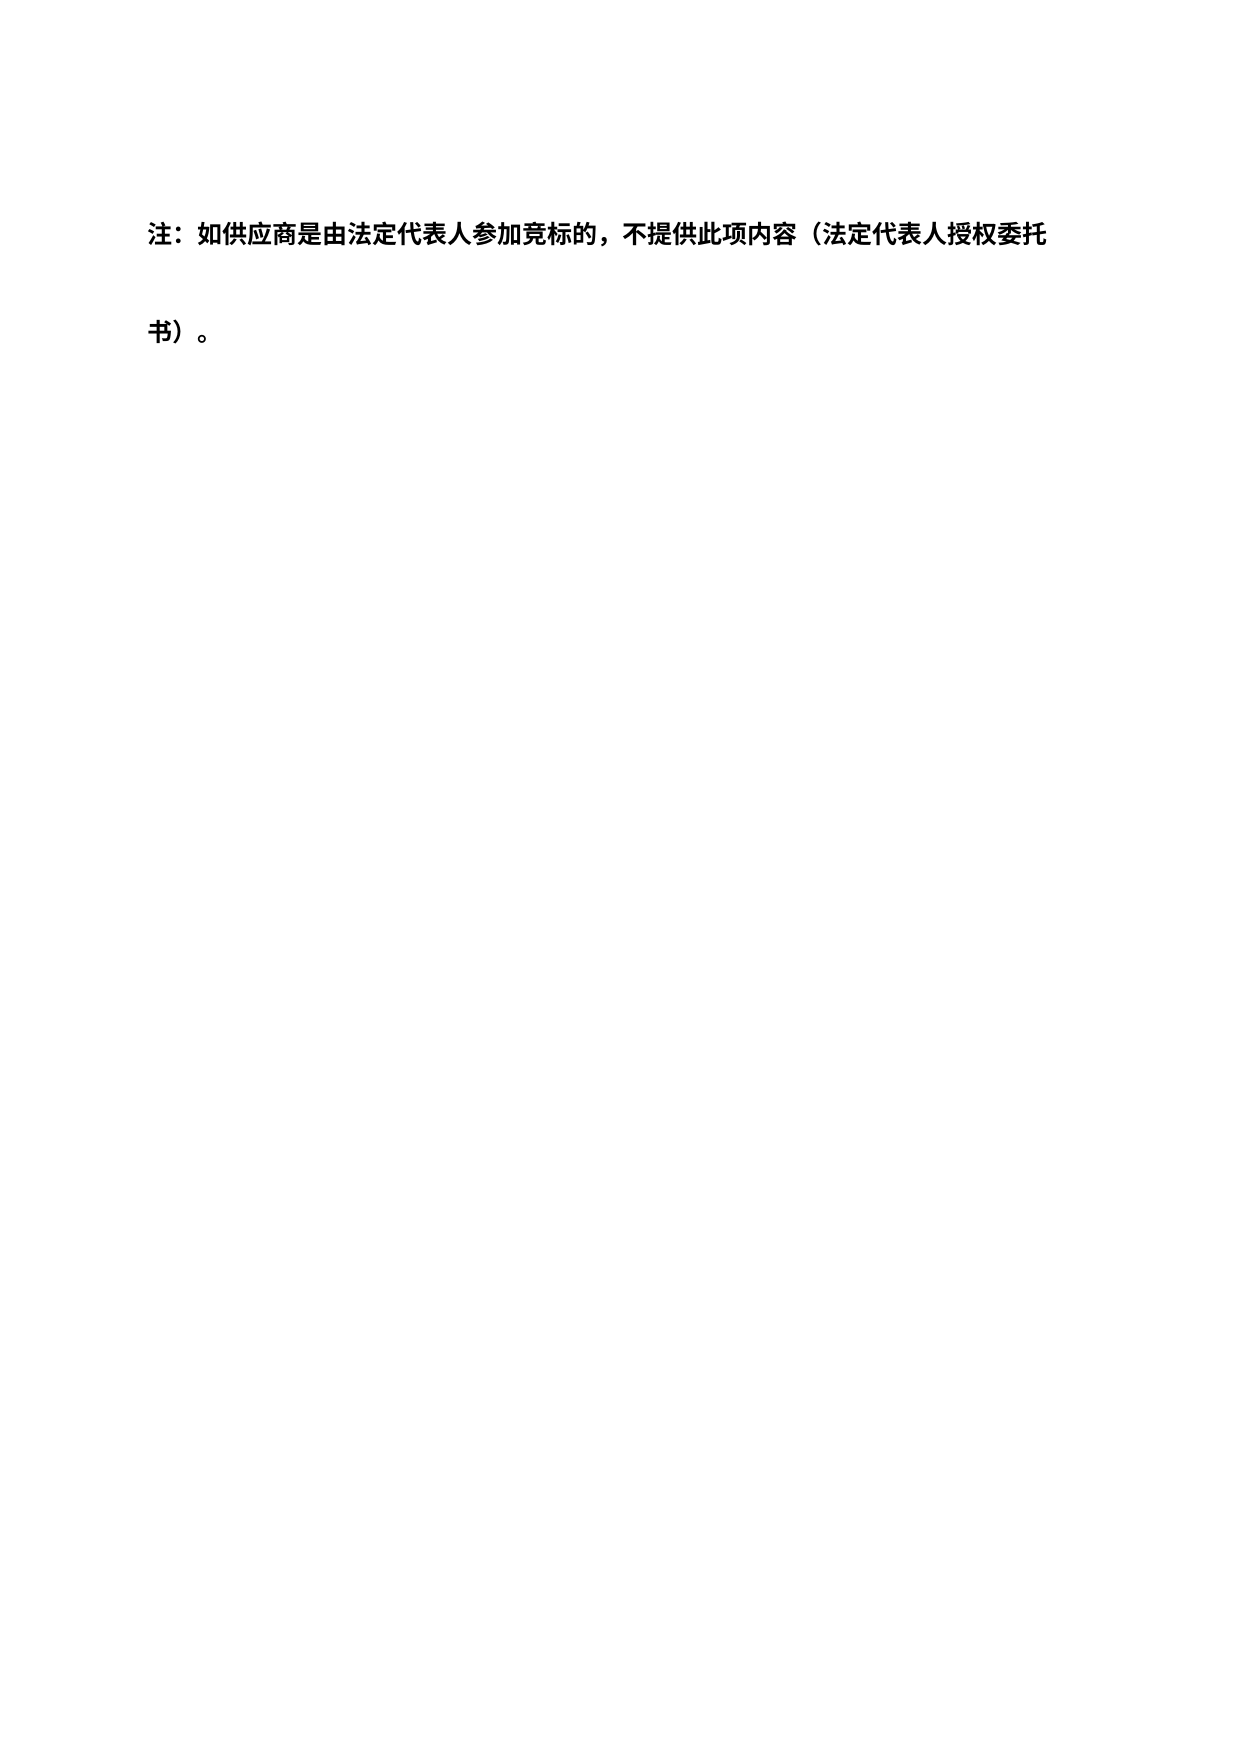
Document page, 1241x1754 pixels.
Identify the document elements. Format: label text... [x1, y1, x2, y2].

text 注：如供应商是由法定代表人参加竞标的，不提供此项内容（法定代表人授权委托书）。 [148, 200, 1055, 363]
